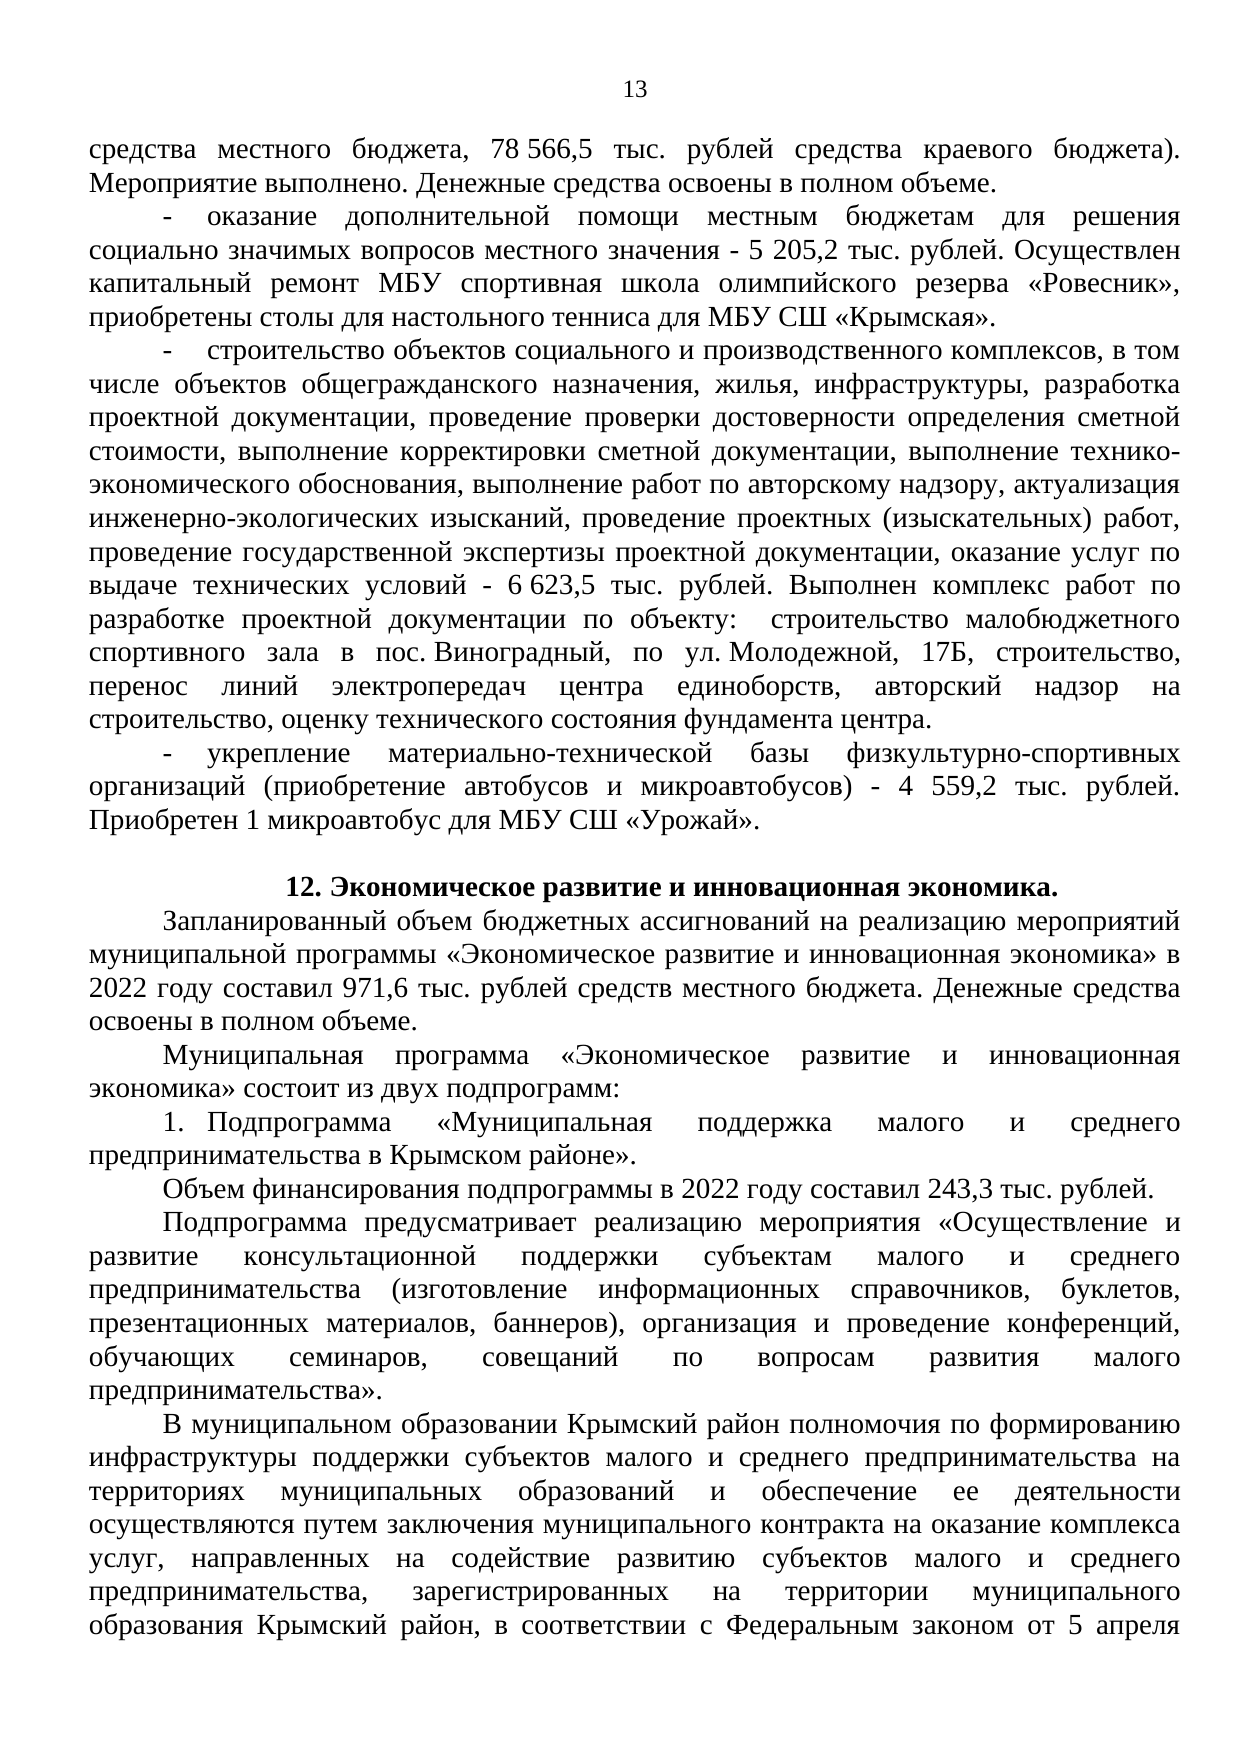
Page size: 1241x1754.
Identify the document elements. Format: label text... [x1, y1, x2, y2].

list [89, 1406, 1181, 1641]
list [89, 131, 1181, 198]
list Подпрограмма «Муниципальная поддержка малого и среднего предпринимательства в Крымском районе». [89, 1104, 1181, 1171]
list Запланированный объем бюджетных ассигнований на реализацию мероприятий муниципальной программы «Экономическое развитие и инновационная экономика» в 2022 году составил 971,6 тыс. рублей средств местного бюджета. Денежные средства освоены в полном объеме. [89, 903, 1181, 1037]
list Объем финансирования подпрограммы в 2022 году составил 243,3 тыс. рублей. [89, 1171, 1181, 1204]
list - строительство объектов социального и производственного комплексов, в том числе объектов общегражданского назначения, жилья, инфраструктуры, разработка проектной документации, проведение проверки достоверности определения сметной стоимости, выполнение корректировки сметной документации, выполнение технико-экономического обоснования, выполнение работ по авторскому надзору, актуализация инженерно-экологических изысканий, проведение проектных (изыскательных) работ, проведение государственной экспертизы проектной документации, оказание услуг по выдаче технических условий - 6 623,5 тыс. рублей. Выполнен комплекс работ по разработке проектной документации по объекту: строительство малобюджетного спортивного зала в пос. Виноградный, по ул. Молодежной, 17Б, строительство, перенос линий электропередач центра единоборств, авторский надзор на строительство, оценку технического состояния фундамента центра. [89, 332, 1181, 735]
list - оказание дополнительной помощи местным бюджетам для решения социально значимых вопросов местного значения - 5 205,2 тыс. рублей. Осуществлен капитальный ремонт МБУ спортивная школа олимпийского резерва «Ровесник», приобретены столы для настольного тенниса для МБУ СШ «Крымская». [89, 198, 1181, 332]
list Экономическое развитие и инновационная экономика. [89, 869, 1181, 903]
list Подпрограмма предусматривает реализацию мероприятия «Осуществление и развитие консультационной поддержки субъектам малого и среднего предпринимательства (изготовление информационных справочников, буклетов, презентационных материалов, баннеров), организация и проведение конференций, обучающих семинаров, совещаний по вопросам развития малого предпринимательства». [89, 1204, 1181, 1406]
list - укрепление материально-технической базы физкультурно-спортивных организаций (приобретение автобусов и микроавтобусов) - 4 559,2 тыс. рублей. Приобретен 1 микроавтобус для МБУ СШ «Урожай». [89, 735, 1181, 836]
list Муниципальная программа «Экономическое развитие и инновационная экономика» состоит из двух подпрограмм: [89, 1037, 1181, 1104]
